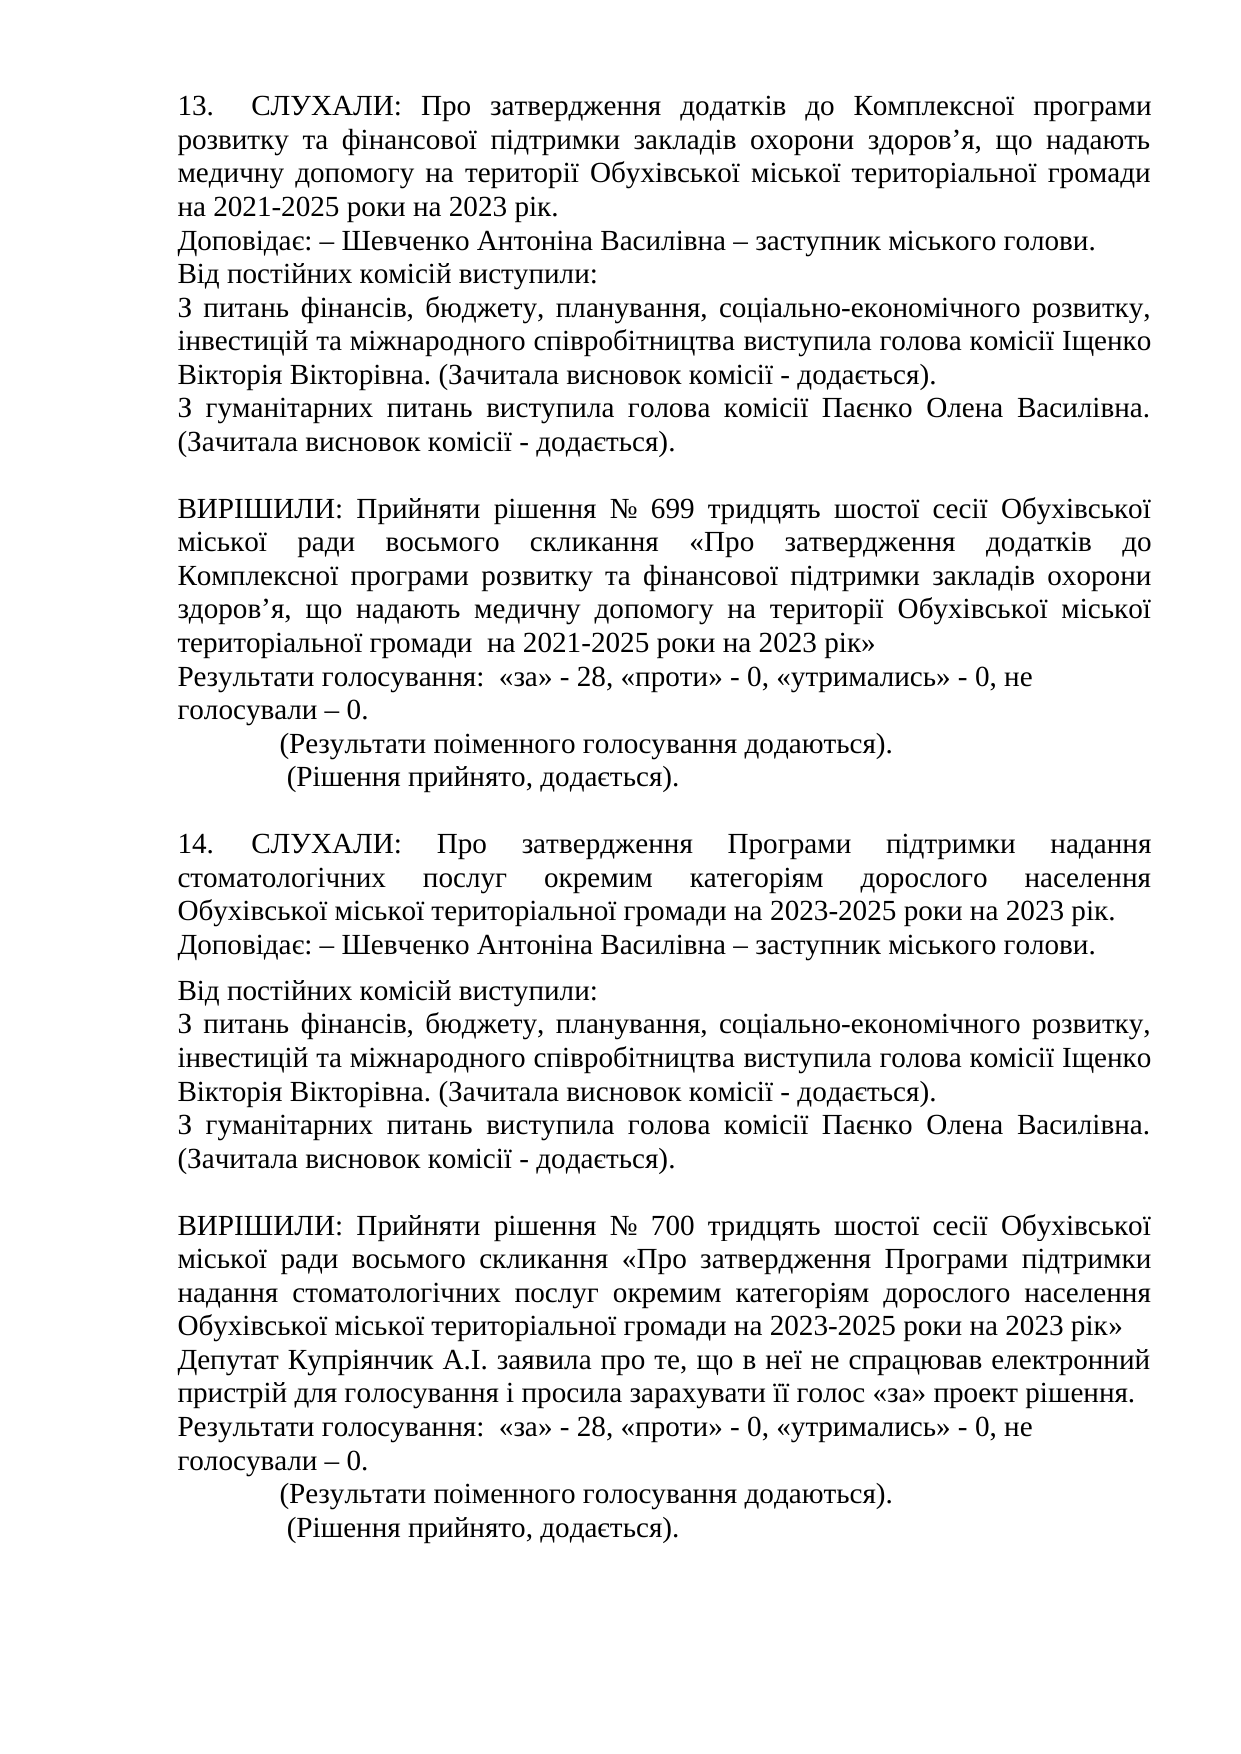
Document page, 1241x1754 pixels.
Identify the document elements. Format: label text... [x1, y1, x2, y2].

text З гуманітарних питань виступила голова комісії Паєнко Олена Василівна. (Зачитала висновок комісії - додається). [177, 1107, 1152, 1174]
subtitle Від постійних комісій виступили: [177, 256, 1152, 290]
subtitle (Результати поіменного голосування додаються). [177, 1476, 1152, 1510]
subtitle (Результати поіменного голосування додаються). [177, 726, 1152, 759]
text ВИРІШИЛИ: Прийняти рішення № 699 тридцять шостої сесії Обухівської міської ради восьмого скликання «Про затвердження додатків до Комплексної програми розвитку та фінансової підтримки закладів охорони здоров’я, що надають медичну допомогу на території Обухівської міської територіальної громади на 2021-2025 роки на 2023 рік» [177, 491, 1152, 659]
text З гуманітарних питань виступила голова комісії Паєнко Олена Василівна. (Зачитала висновок комісії - додається). [177, 390, 1152, 457]
subtitle Результати голосування: «за» - 28, «проти» - 0, «утримались» - 0, не голосували – 0. [177, 659, 1152, 726]
list Доповідає: – Шевченко Антоніна Василівна – заступник міського голови. [177, 223, 1152, 256]
subtitle (Рішення прийнято, додається). [177, 1510, 1152, 1543]
subtitle Результати голосування: «за» - 28, «проти» - 0, «утримались» - 0, не голосували – 0. [177, 1409, 1152, 1476]
text ВИРІШИЛИ: Прийняти рішення № 700 тридцять шостої сесії Обухівської міської ради восьмого скликання «Про затвердження Програми підтримки надання стоматологічних послуг окремим категоріям дорослого населення Обухівської міської територіальної громади на 2023-2025 роки на 2023 рік» [177, 1308, 1152, 1342]
subtitle (Рішення прийнято, додається). [177, 759, 1152, 793]
subtitle Депутат Купріянчик А.І. заявила про те, що в неї не спрацював електронний пристрій для голосування і просила зарахувати її голос «за» проект рішення. [177, 1342, 1152, 1409]
subtitle З питань фінансів, бюджету, планування, соціально-економічного розвитку, інвестицій та міжнародного співробітництва виступила голова комісії Іщенко Вікторія Вікторівна. (Зачитала висновок комісії - додається). [177, 1007, 1152, 1107]
subtitle З питань фінансів, бюджету, планування, соціально-економічного розвитку, інвестицій та міжнародного співробітництва виступила голова комісії Іщенко Вікторія Вікторівна. (Зачитала висновок комісії - додається). [177, 290, 1152, 390]
list СЛУХАЛИ: Про затвердження додатків до Комплексної програми розвитку та фінансової підтримки закладів охорони здоров’я, що надають медичну допомогу на території Обухівської міської територіальної громади на 2021-2025 роки на 2023 рік. [177, 88, 1152, 223]
list Доповідає: – Шевченко Антоніна Василівна – заступник міського голови. [177, 927, 1152, 961]
subtitle Від постійних комісій виступили: [177, 973, 1152, 1007]
list СЛУХАЛИ: Про затвердження Програми підтримки надання стоматологічних послуг окремим категоріям дорослого населення Обухівської міської територіальної громади на 2023-2025 роки на 2023 рік. [177, 893, 1152, 927]
text ВИРІШИЛИ: Прийняти рішення № 700 тридцять шостої сесії Обухівської міської ради восьмого скликання «Про затвердження Програми підтримки надання стоматологічних послуг окремим категоріям дорослого населення Обухівської міської територіальної громади на 2023-2025 роки на 2023 рік» [177, 1208, 1152, 1275]
